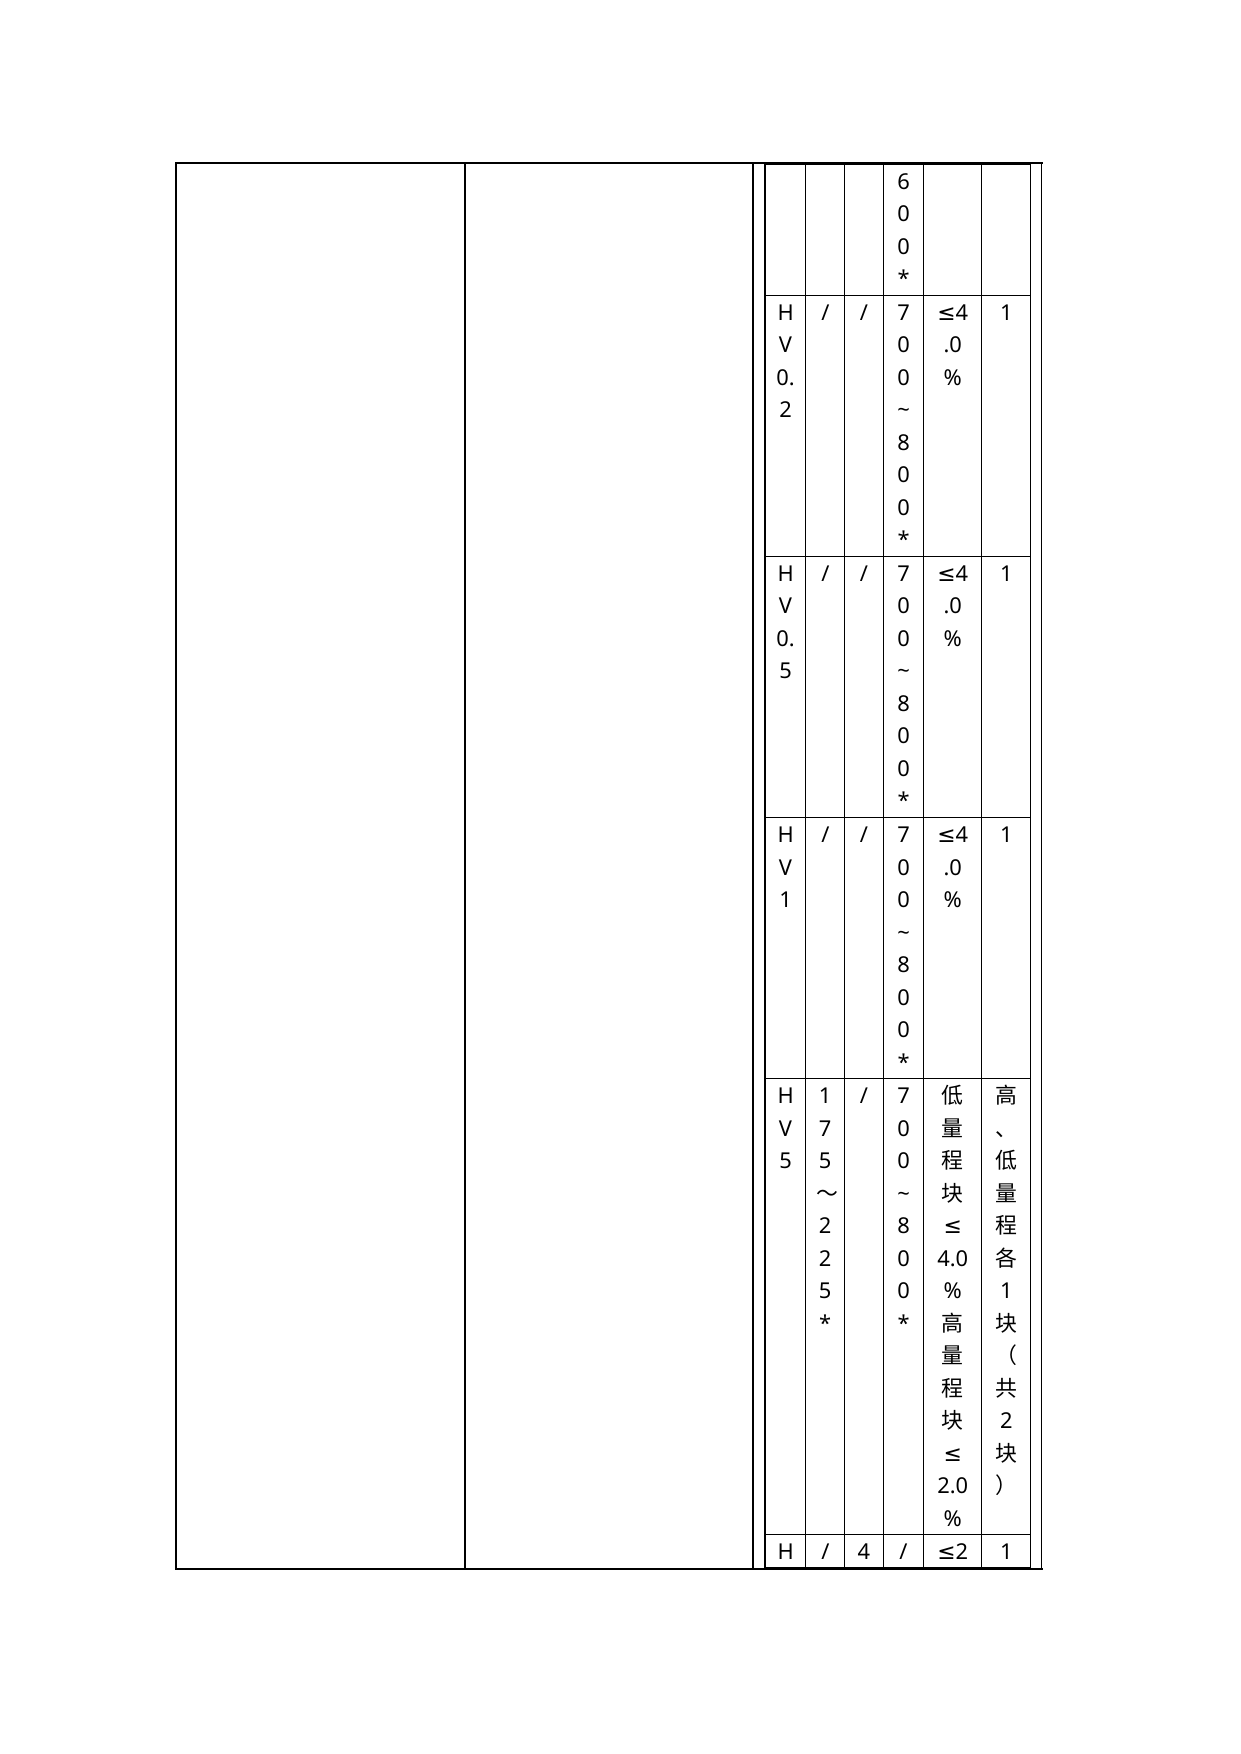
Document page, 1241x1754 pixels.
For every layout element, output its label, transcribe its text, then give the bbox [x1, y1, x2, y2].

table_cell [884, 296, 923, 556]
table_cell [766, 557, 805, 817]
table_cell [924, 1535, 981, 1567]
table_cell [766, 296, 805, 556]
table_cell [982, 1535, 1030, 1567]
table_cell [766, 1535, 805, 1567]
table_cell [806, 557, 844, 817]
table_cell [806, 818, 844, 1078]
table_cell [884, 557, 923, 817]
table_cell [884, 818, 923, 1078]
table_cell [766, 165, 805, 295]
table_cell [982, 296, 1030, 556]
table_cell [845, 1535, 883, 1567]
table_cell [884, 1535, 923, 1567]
table_cell 3 [177, 164, 464, 1568]
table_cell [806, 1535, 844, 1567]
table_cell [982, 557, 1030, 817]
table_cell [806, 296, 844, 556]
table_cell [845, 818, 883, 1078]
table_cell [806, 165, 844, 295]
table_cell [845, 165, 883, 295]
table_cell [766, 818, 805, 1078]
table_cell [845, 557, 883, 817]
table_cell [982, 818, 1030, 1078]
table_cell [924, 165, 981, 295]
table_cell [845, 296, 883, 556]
table_cell [466, 164, 752, 1568]
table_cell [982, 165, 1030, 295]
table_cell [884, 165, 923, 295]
